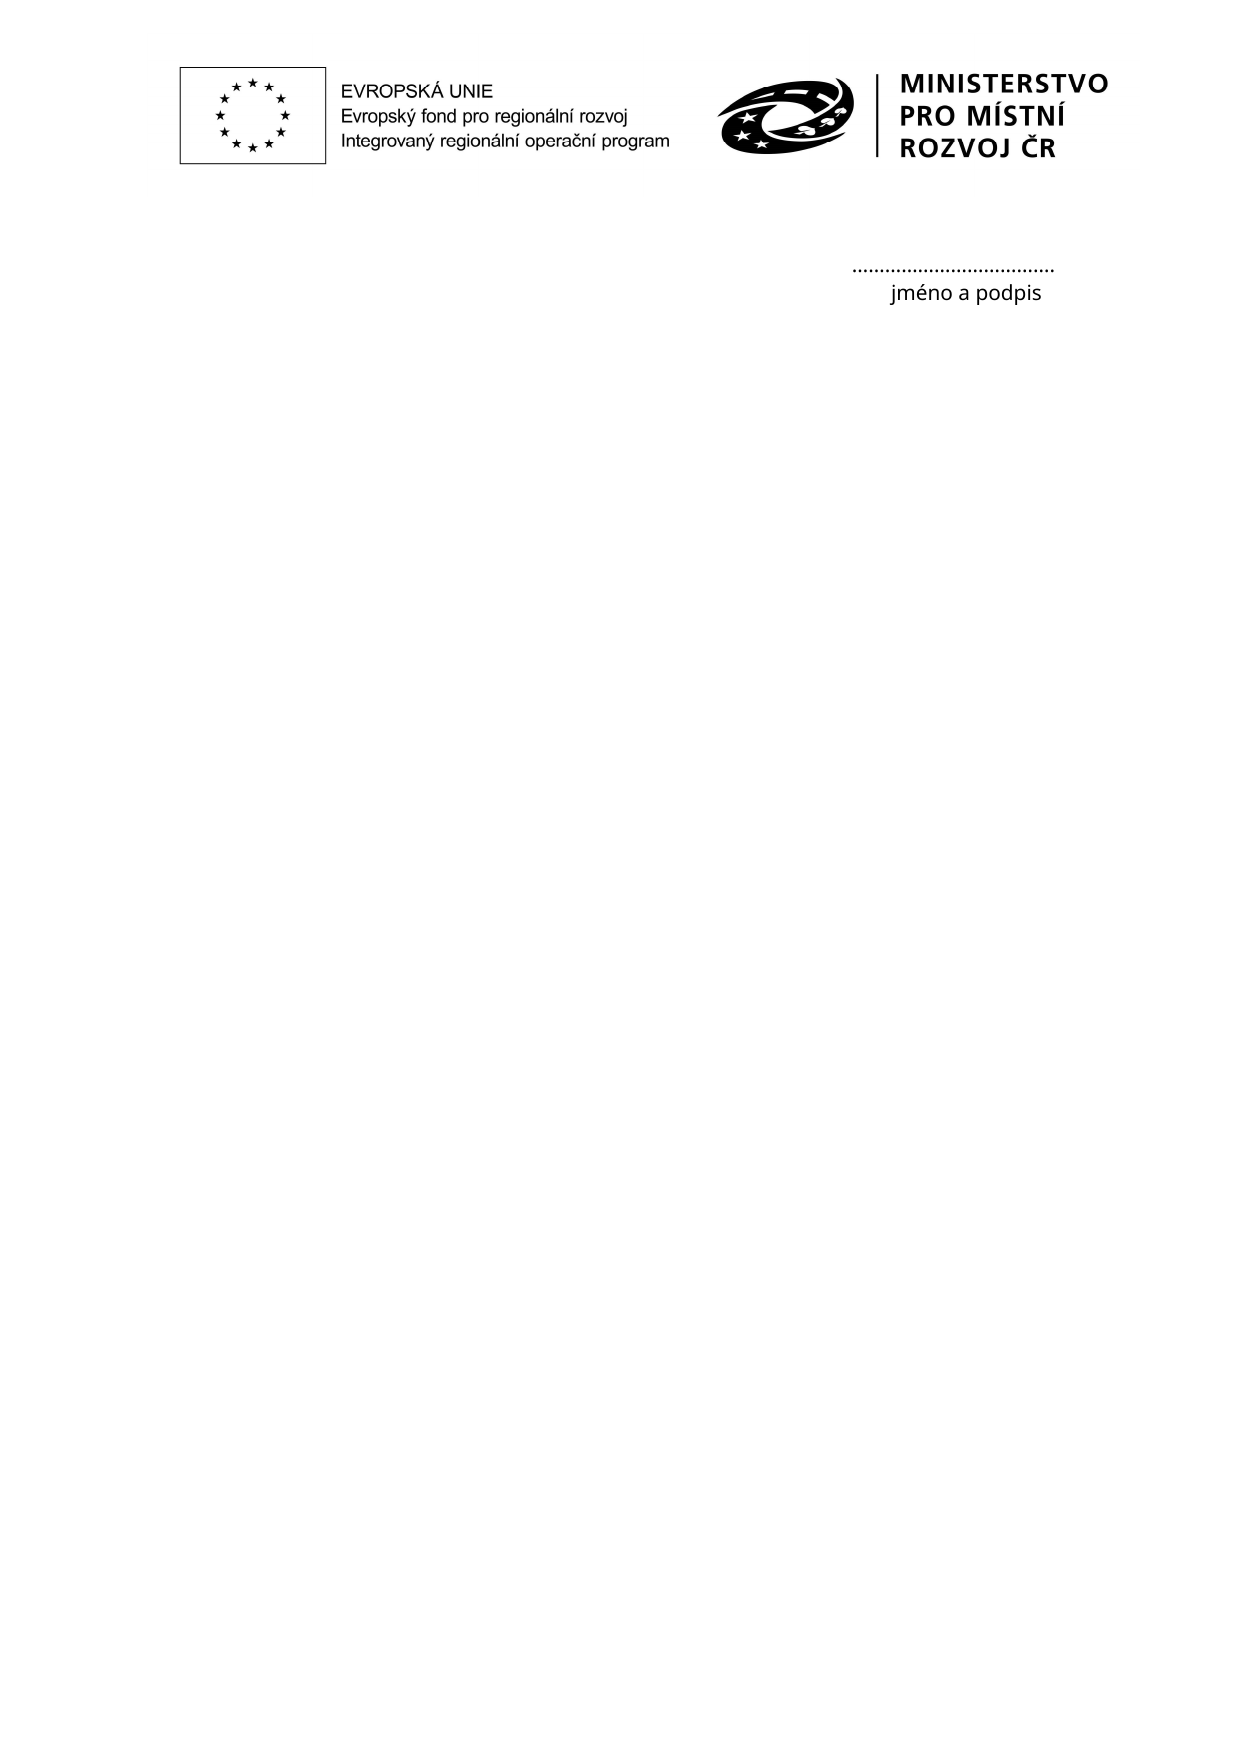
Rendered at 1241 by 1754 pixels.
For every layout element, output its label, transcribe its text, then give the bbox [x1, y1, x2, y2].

text jméno a podpis [148, 278, 1093, 307]
text ………………………………. [148, 250, 1093, 278]
picture [147, 33, 1140, 197]
